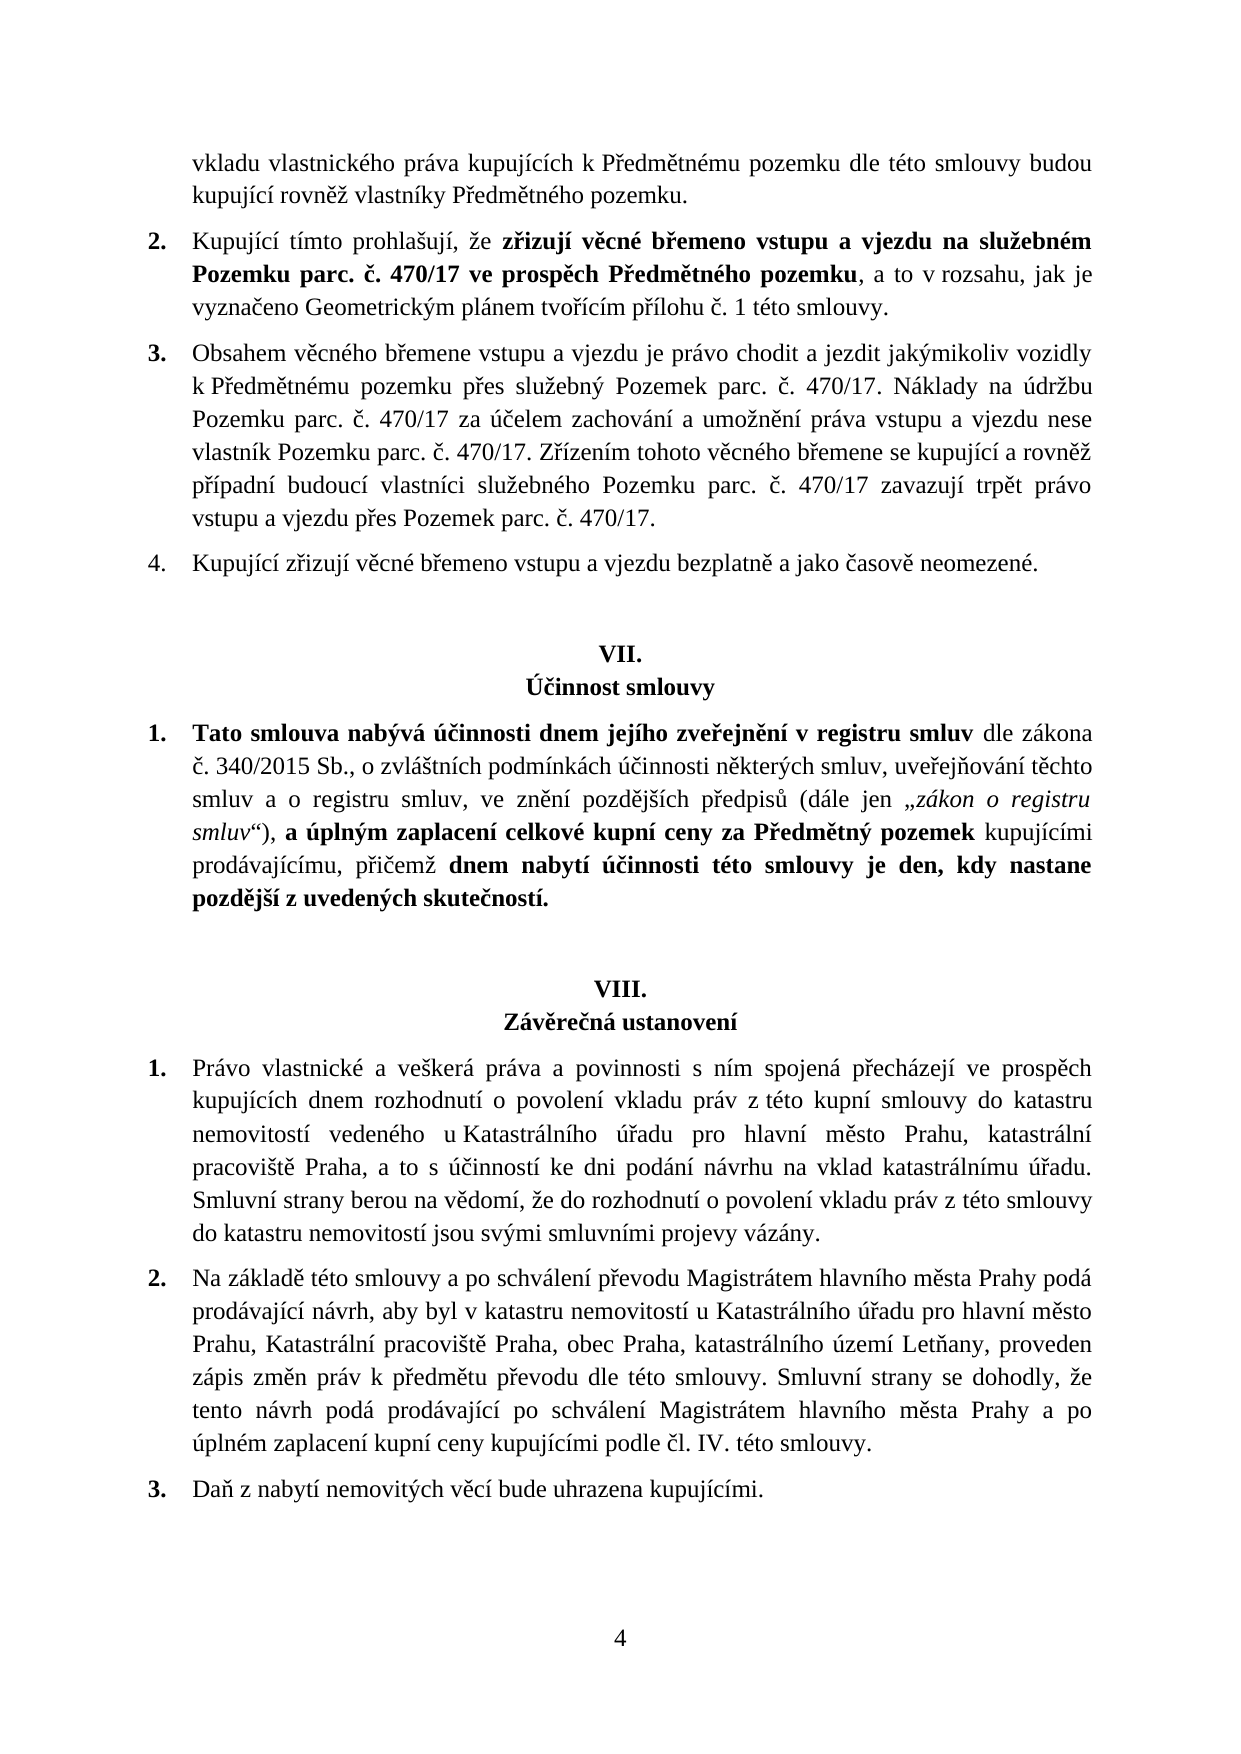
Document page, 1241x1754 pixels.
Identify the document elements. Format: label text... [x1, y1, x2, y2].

text Závěrečná ustanovení [148, 1007, 1093, 1036]
text 1. Právo vlastnické a veškerá práva a povinnosti s ním spojená přecházejí ve prospěch kupujících dnem rozhodnutí o povolení vkladu práv z této kupní smlouvy do katastru nemovitostí vedeného u Katastrálního úřadu pro hlavní město Prahu, katastrální pracoviště Praha, a to s účinností ke dni podání návrhu na vklad katastrálnímu úřadu. Smluvní strany berou na vědomí, že do rozhodnutí o povolení vkladu práv z této smlouvy do katastru nemovitostí jsou svými smluvními projevy vázány. [148, 1053, 1093, 1246]
text Účinnost smlouvy [148, 672, 1093, 701]
text 4. Kupující zřizují věcné břemeno vstupu a vjezdu bezplatně a jako časově neomezené. [148, 548, 1093, 577]
text 3. Obsahem věcného břemene vstupu a vjezdu je právo chodit a jezdit jakýmikoliv vozidly k Předmětnému pozemku přes služebný Pozemek parc. č. 470/17. Náklady na údržbu Pozemku parc. č. 470/17 za účelem zachování a umožnění práva vstupu a vjezdu nese vlastník Pozemku parc. č. 470/17. Zřízením tohoto věcného břemene se kupující a rovněž případní budoucí vlastníci služebného Pozemku parc. č. 470/17 zavazují trpět právo vstupu a vjezdu přes Pozemek parc. č. 470/17. [148, 338, 1093, 532]
text 2. Kupující tímto prohlašují, že zřizují věcné břemeno vstupu a vjezdu na služebném Pozemku parc. č. 470/17 ve prospěch Předmětného pozemku, a to v rozsahu, jak je vyznačeno Geometrickým plánem tvořícím přílohu č. 1 této smlouvy. [148, 226, 1093, 321]
text 2. Na základě této smlouvy a po schválení převodu Magistrátem hlavního města Prahy podá prodávající návrh, aby byl v katastru nemovitostí u Katastrálního úřadu pro hlavní město Prahu, Katastrální pracoviště Praha, obec Praha, katastrálního území Letňany, proveden zápis změn práv k předmětu převodu dle této smlouvy. Smluvní strany se dohodly, že tento návrh podá prodávající po schválení Magistrátem hlavního města Prahy a po úplném zaplacení kupní ceny kupujícími podle čl. IV. této smlouvy. [148, 1263, 1093, 1457]
text VII. [148, 639, 1093, 668]
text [148, 148, 1093, 209]
text 1. Tato smlouva nabývá účinnosti dnem jejího zveřejnění v registru smluv dle zákona č. 340/2015 Sb., o zvláštních podmínkách účinnosti některých smluv, uveřejňování těchto smluv a o registru smluv, ve znění pozdějších předpisů (dále jen „zákon o registru smluv“), a úplným zaplacení celkové kupní ceny za Předmětný pozemek kupujícími prodávajícímu, přičemž dnem nabytí účinnosti této smlouvy je den, kdy nastane pozdější z uvedených skutečností. [148, 718, 1093, 912]
text VIII. [148, 974, 1093, 1003]
text 3. Daň z nabytí nemovitých věcí bude uhrazena kupujícími. [148, 1474, 1093, 1503]
